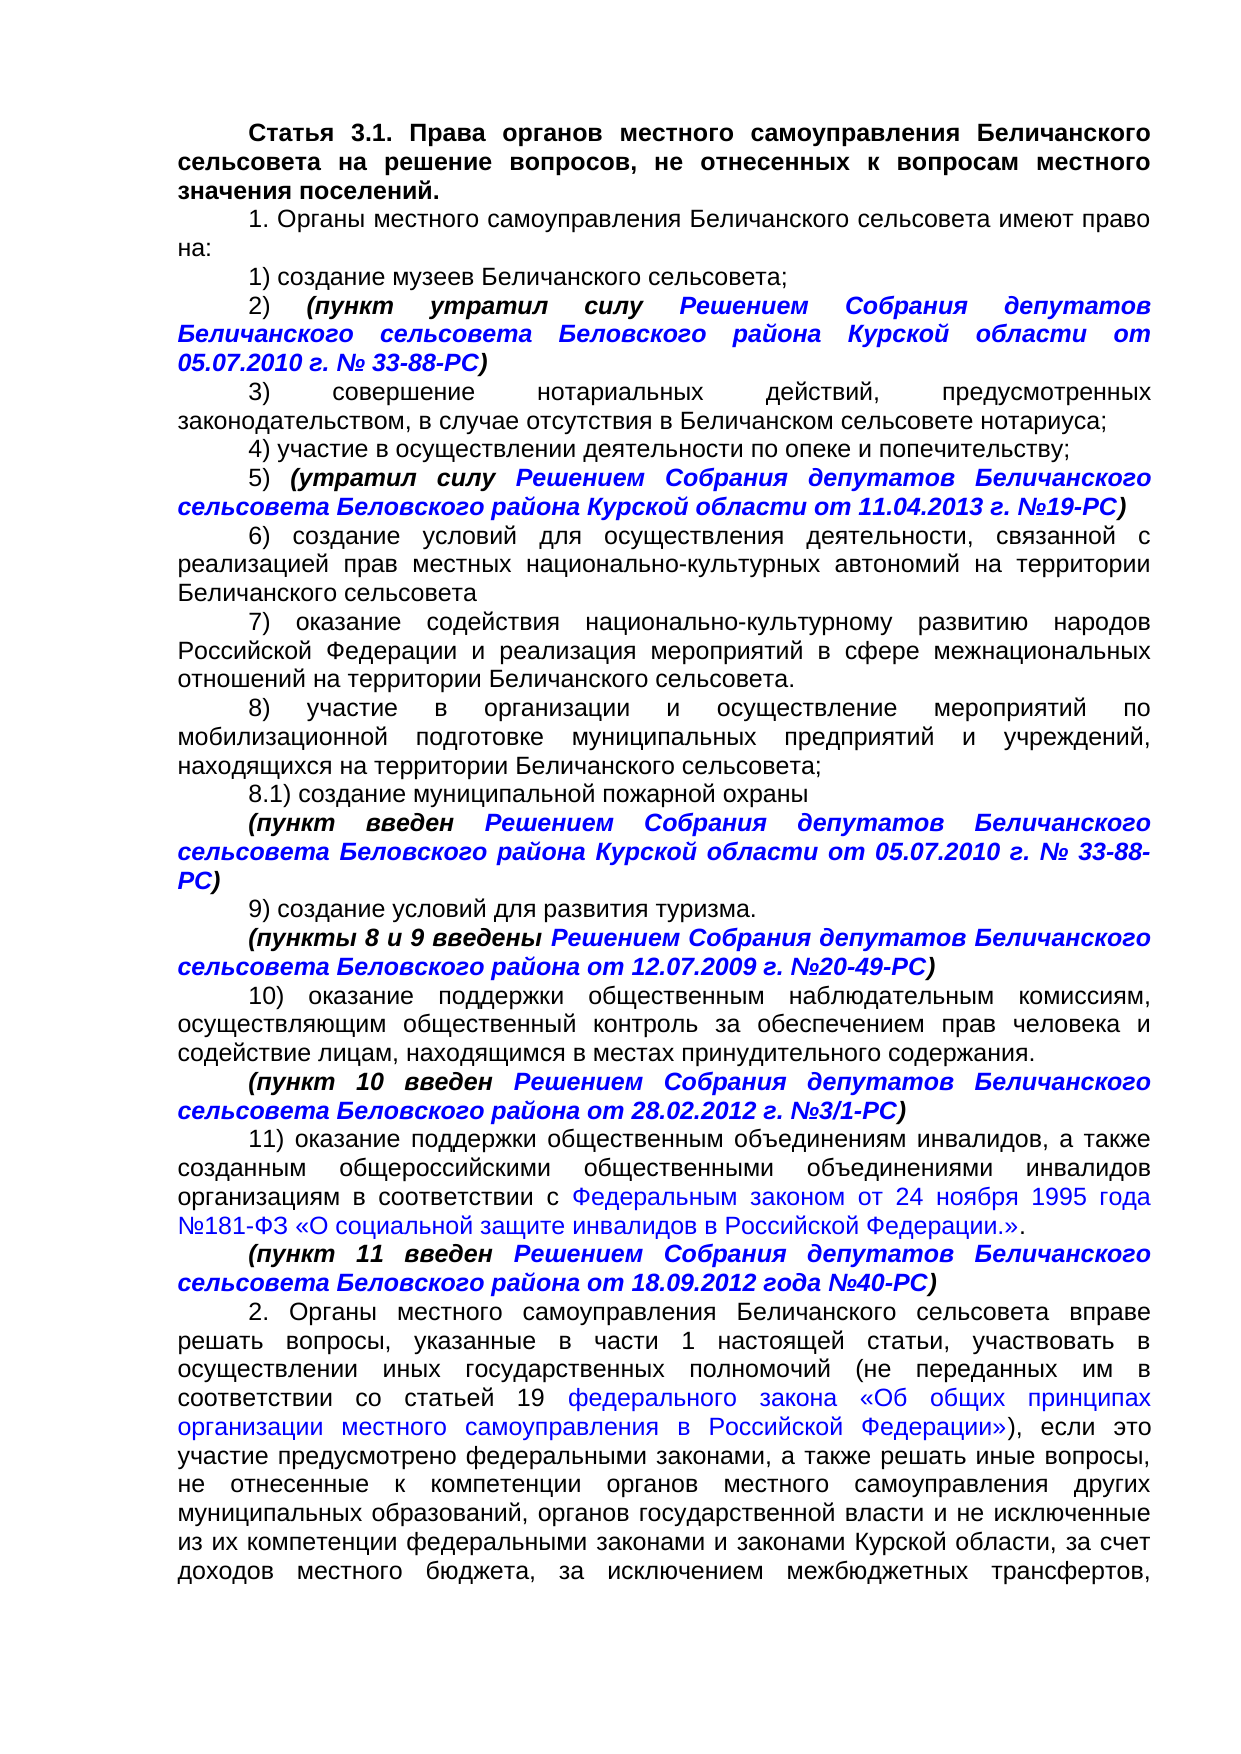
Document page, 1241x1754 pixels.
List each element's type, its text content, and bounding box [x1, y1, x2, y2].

text 3) совершение нотариальных действий, предусмотренных законодательством, в случае отсутствия в Беличанском сельсовете нотариуса; [177, 377, 1152, 434]
text (пункт 11 введен Решением Собрания депутатов Беличанского сельсовета Беловского района от 18.09.2012 года №40-РС) [177, 1239, 1152, 1297]
subtitle Статья 3.1. Права органов местного самоуправления Беличанского сельсовета на решение вопросов, не отнесенных к вопросам местного значения поселений. [177, 118, 1152, 204]
text 10) оказание поддержки общественным наблюдательным комиссиям, осуществляющим общественный контроль за обеспечением прав человека и содействие лицам, находящимся в местах принудительного содержания. [177, 981, 1152, 1067]
text 11) оказание поддержки общественным объединениям инвалидов, а также созданным общероссийскими общественными объединениями инвалидов организациям в соответствии с Федеральным законом от 24 ноября 1995 года №181-ФЗ «О социальной защите инвалидов в Российской Федерации.». [177, 1124, 1152, 1239]
text 9) создание условий для развития туризма. [177, 894, 1152, 923]
text 6) создание условий для осуществления деятельности, связанной с реализацией прав местных национально-культурных автономий на территории Беличанского сельсовета [177, 521, 1152, 607]
text (пункты 8 и 9 введены Решением Собрания депутатов Беличанского сельсовета Беловского района от 12.07.2009 г. №20-49-РС) [177, 923, 1152, 981]
text 5) (утратил силу Решением Собрания депутатов Беличанского сельсовета Беловского района Курской области от 11.04.2013 г. №19-РС) [177, 463, 1152, 521]
text 8) участие в организации и осуществление мероприятий по мобилизационной подготовке муниципальных предприятий и учреждений, находящихся на территории Беличанского сельсовета; [177, 693, 1152, 779]
text 1. Органы местного самоуправления Беличанского сельсовета имеют право на: [177, 204, 1152, 262]
text 1) создание музеев Беличанского сельсовета; [177, 262, 1152, 291]
text (пункт введен Решением Собрания депутатов Беличанского сельсовета Беловского района Курской области от 05.07.2010 г. № 33-88-РС) [177, 808, 1152, 894]
text 7) оказание содействия национально-культурному развитию народов Российской Федерации и реализация мероприятий в сфере межнациональных отношений на территории Беличанского сельсовета. [177, 607, 1152, 693]
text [177, 1297, 1152, 1584]
text 4) участие в осуществлении деятельности по опеке и попечительству; [177, 434, 1152, 463]
text (пункт 10 введен Решением Собрания депутатов Беличанского сельсовета Беловского района от 28.02.2012 г. №3/1-РС) [177, 1067, 1152, 1124]
text 2) (пункт утратил силу Решением Собрания депутатов Беличанского сельсовета Беловского района Курской области от 05.07.2010 г. № 33-88-РС) [177, 291, 1152, 377]
text 8.1) создание муниципальной пожарной охраны [177, 779, 1152, 808]
